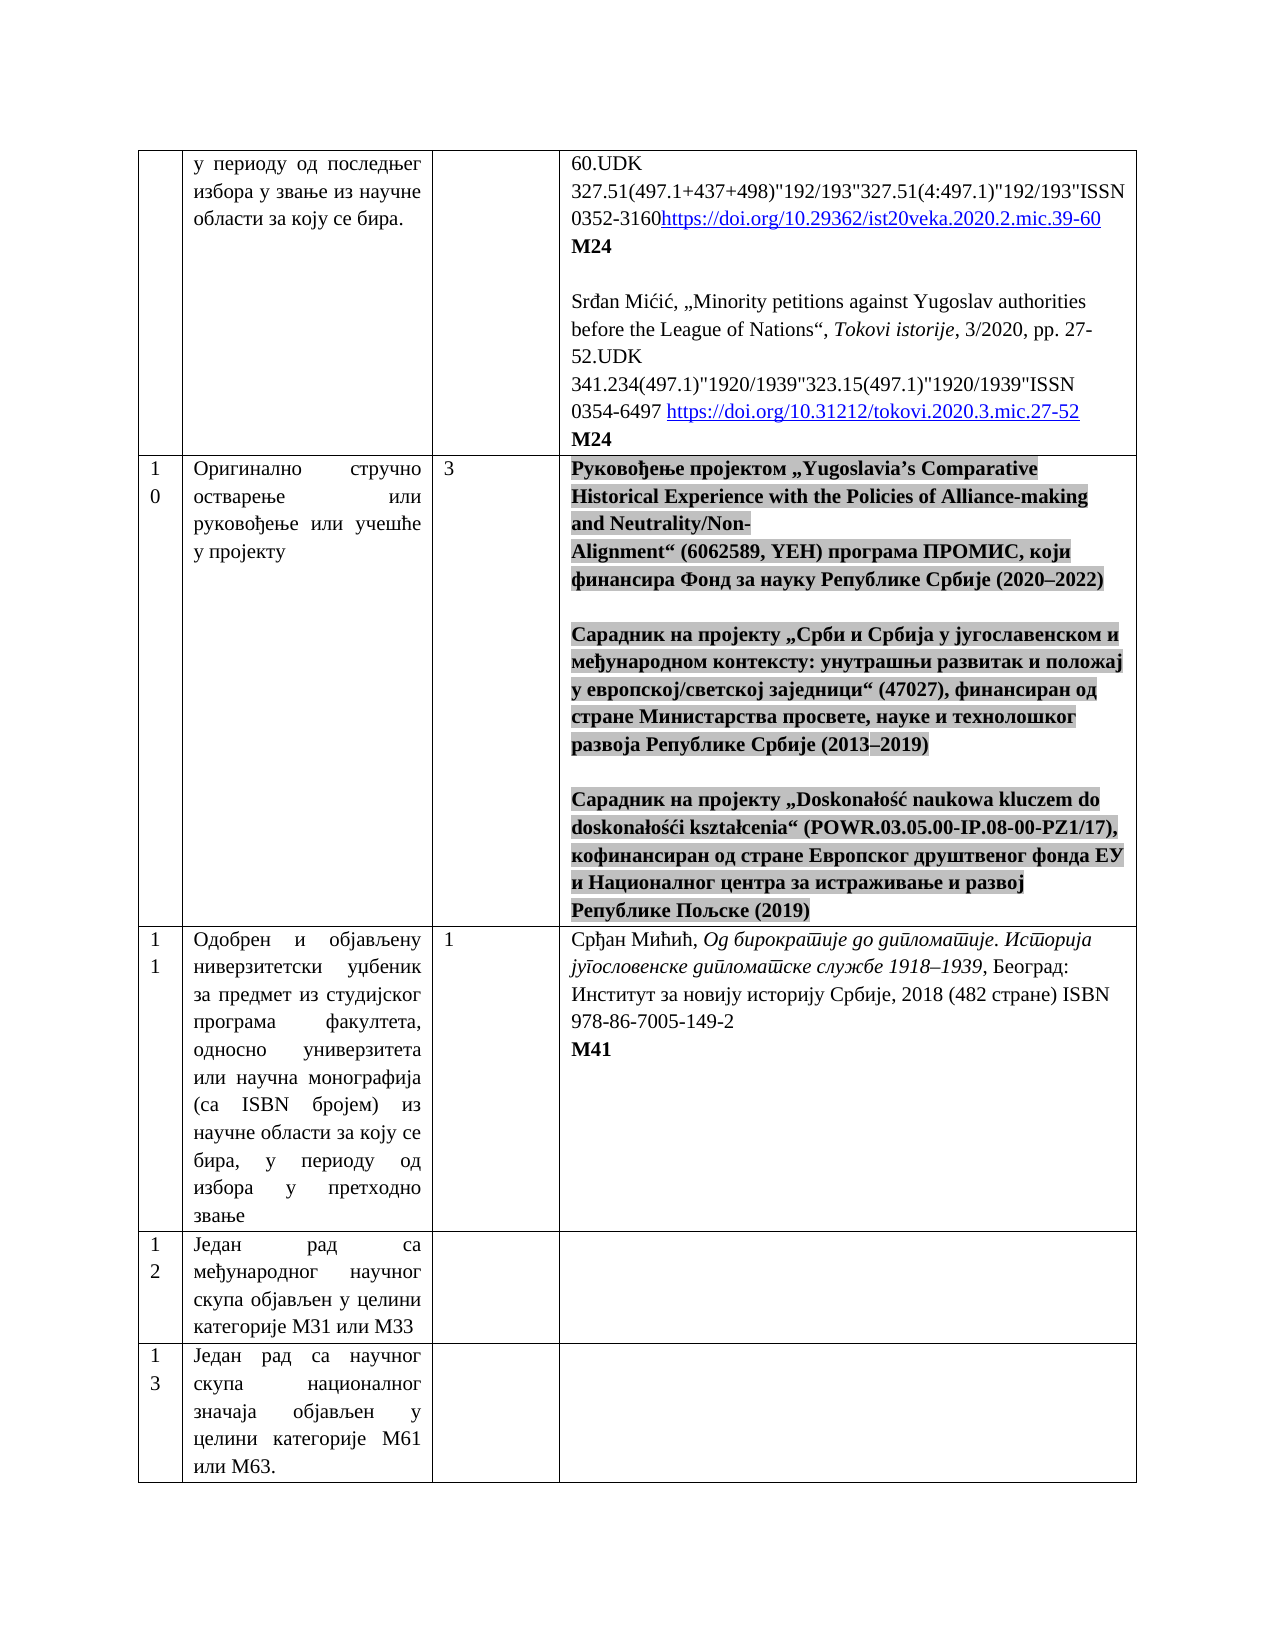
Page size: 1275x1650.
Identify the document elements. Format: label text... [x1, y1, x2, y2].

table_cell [560, 151, 1136, 455]
table_cell 9 [139, 151, 182, 455]
table_cell Срђан Мићић, Од бирократије до дипломатије. Историја југословенске дипломатске службе 1918–1939, Београд: Институт за новију историју Србије, 2018 (482 стране) ISBN 978-86-7005-149-2 M41 [560, 927, 1136, 1231]
table_cell Један рад са међународног научног скупа објављен у целини категорије М31 или М33 [183, 1232, 432, 1342]
table_cell 10 [139, 456, 182, 926]
table_cell 1 [433, 927, 559, 1231]
table_cell 2 [433, 151, 559, 455]
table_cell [183, 1344, 432, 1482]
table_cell [433, 1344, 559, 1482]
table_cell Руковођење пројектом „Yugoslavia’s Comparative Historical Experience with the Policies of Alliance-making and Neutrality/Non- Alignment“ (6062589, YEH) програма ПРОМИС, који финансира Фонд за науку Републике Србије (2020–2022) Сарадник на пројекту „Срби и Србија у југославенском и међународном контексту: унутрашњи развитак и положај у европској/светској заједници“ (47027), финансиран од стране Министарства просвете, науке и технолошког развоја Републике Србије (2013‒2019) Сарадник на пројекту „Doskonałość naukowa kluczem do doskonałośći kształcenia“ (POWR.03.05.00-IP.08-00-PZ1/17), кофинансиран од стране Европског друштвеног фонда ЕУ и Националног центра за истраживање и развој Републике Пољске (2019) [560, 456, 1136, 926]
table_cell [433, 1232, 559, 1342]
table_cell 11 [139, 927, 182, 1231]
table_cell 12 [139, 1232, 182, 1342]
table_cell Одобрен и објављену ниверзитетски уџбеник за предмет из студијског програма факултета, односно универзитета или научна монографија (са ISBN бројем) из научне области за коју се бира, у периоду од избора у претходно звање [183, 927, 432, 1231]
table_cell [560, 1344, 1136, 1482]
table_cell 13 [139, 1344, 182, 1482]
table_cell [183, 151, 432, 455]
table_cell 3 [433, 456, 559, 926]
table_cell Оригинално стручно остварење или руковођење или учешће у пројекту [183, 456, 432, 926]
table_cell [560, 1232, 1136, 1342]
